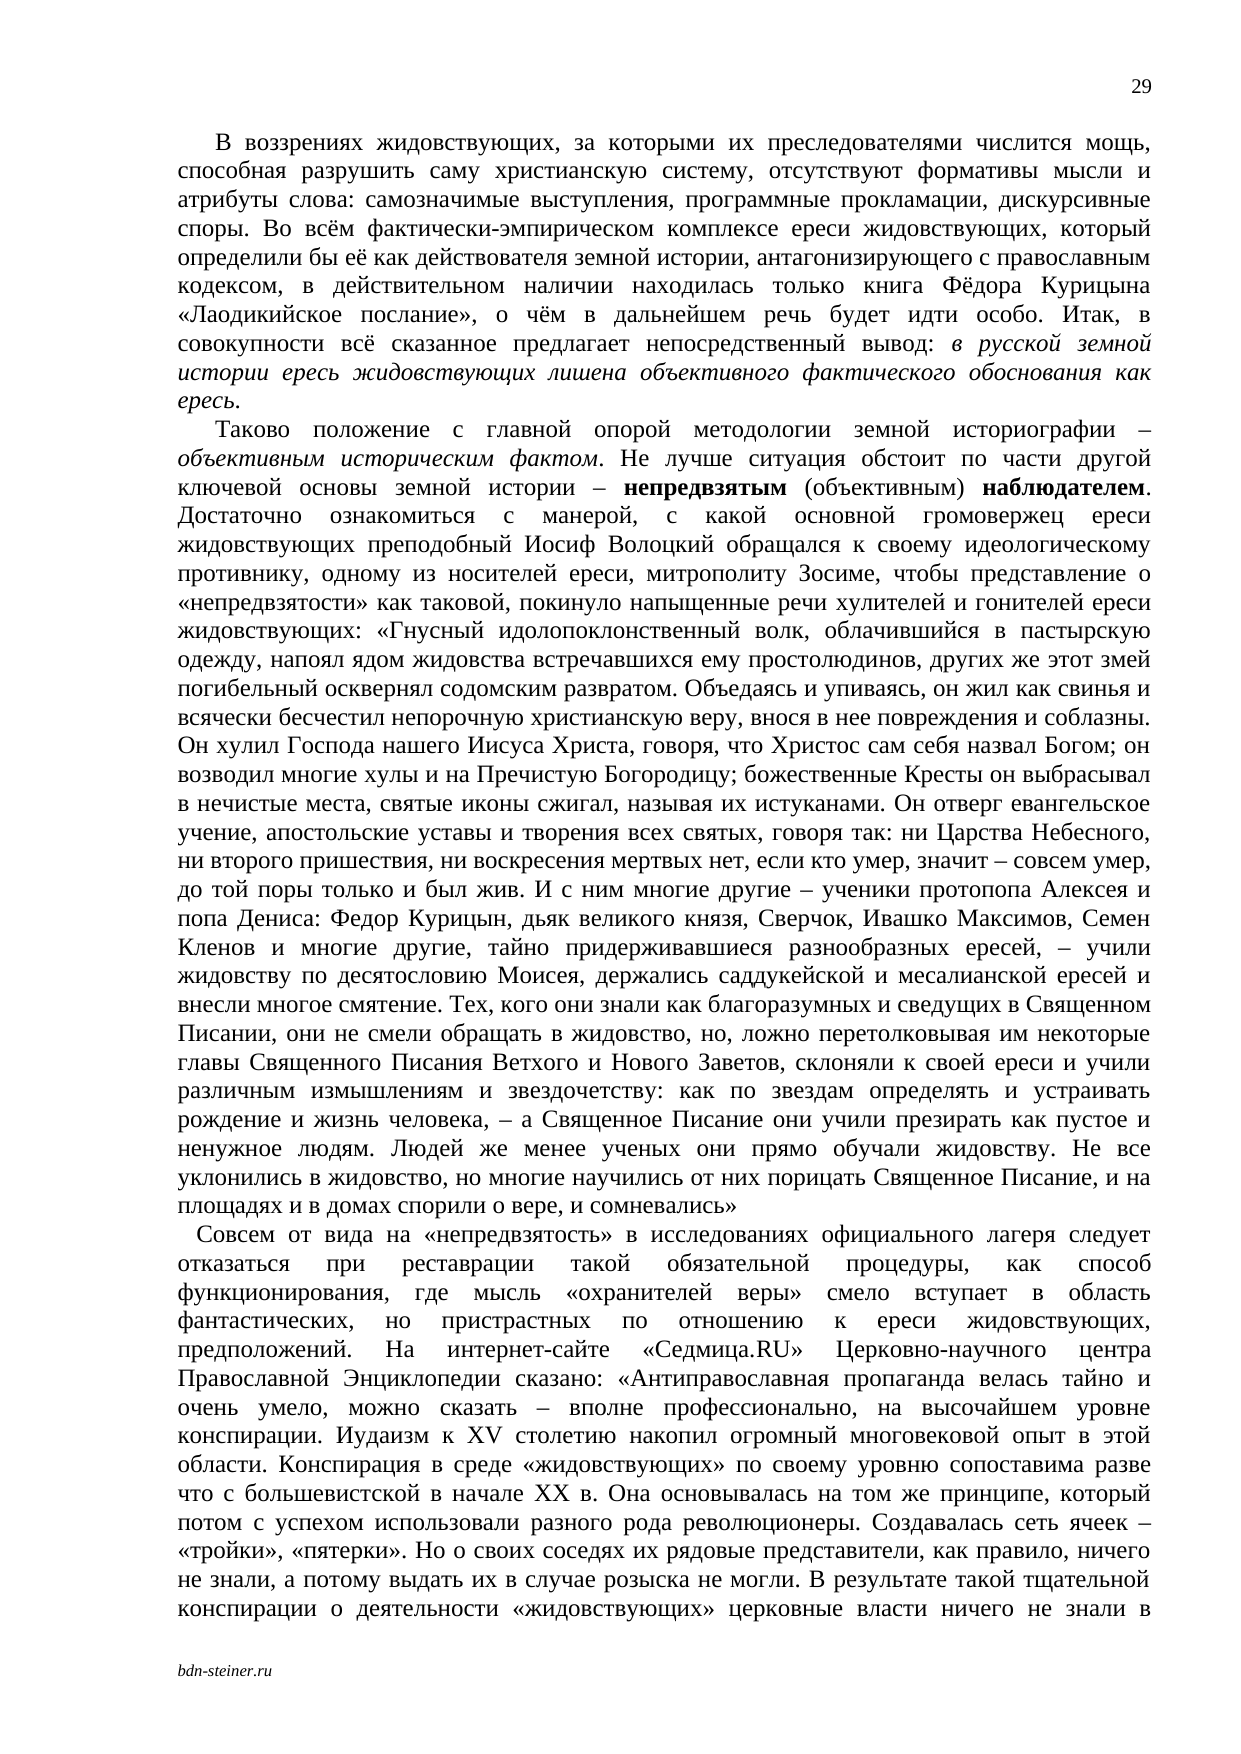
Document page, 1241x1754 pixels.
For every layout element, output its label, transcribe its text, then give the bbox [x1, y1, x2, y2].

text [177, 1219, 1152, 1622]
text Таково положение с главной опорой методологии земной историографии – объективным историческим фактом. Не лучше ситуация обстоит по части другой ключевой основы земной истории – непредвзятым (объективным) наблюдателем. Достаточно ознакомиться с манерой, с какой основной громовержец ереси жидовствующих преподобный Иосиф Волоцкий обращался к своему идеологическому противнику, одному из носителей ереси, митрополиту Зосиме, чтобы представление о «непредвзятости» как таковой, покинуло напыщенные речи хулителей и гонителей ереси жидовствующих: «Гнусный идолопоклонственный волк, облачившийся в пастырскую одежду, напоял ядом жидовства встречавшихся ему простолюдинов, других же этот змей погибельный осквернял содомским развратом. Объедаясь и упиваясь, он жил как свинья и всячески бесчестил непорочную христианскую веру, внося в нее повреждения и соблазны. Он хулил Господа нашего Иисуса Христа, говоря, что Христос сам себя назвал Богом; он возводил многие хулы и на Пречистую Богородицу; божественные Кресты он выбрасывал в нечистые места, святые иконы сжигал, называя их истуканами. Он отверг евангельское учение, апостольские уставы и творения всех святых, говоря так: ни Царства Небесного, ни второго пришествия, ни воскресения мертвых нет, если кто умер, значит – совсем умер, до той поры только и был жив. И с ним многие другие – ученики протопопа Алексея и попа Дениса: Федор Курицын, дьяк великого князя, Сверчок, Ивашко Максимов, Семен Кленов и многие другие, тайно придерживавшиеся разнообразных ересей, – учили жидовству по десятословию Моисея, держались саддукейской и месалианской ересей и внесли многое смятение. Тех, кого они знали как благоразумных и сведущих в Священном Писании, они не смели обращать в жидовство, но, ложно перетолковывая им некоторые главы Священного Писания Ветхого и Нового Заветов, склоняли к своей ереси и учили различным измышлениям и звездочетству: как по звездам определять и устраивать рождение и жизнь человека, – а Священное Писание они учили презирать как пустое и ненужное людям. Людей же менее ученых они прямо обучали жидовству. Не все уклонились в жидовство, но многие научились от них порицать Священное Писание, и на площадях и в домах спорили о вере, и сомневались» [177, 414, 1152, 1219]
text В воззрениях жидовствующих, за которыми их преследователями числится мощь, способная разрушить саму христианскую систему, отсутствуют формативы мысли и атрибуты слова: самозначимые выступления, программные прокламации, дискурсивные споры. Во всём фактически-эмпирическом комплексе ереси жидовствующих, который определили бы её как действователя земной истории, антагонизирующего с православным кодексом, в действительном наличии находилась только книга Фёдора Курицына «Лаодикийское послание», о чём в дальнейшем речь будет идти особо. Итак, в совокупности всё сказанное предлагает непосредственный вывод: в русской земной истории ересь жидовствующих лишена объективного фактического обоснования как ересь. [177, 127, 1152, 414]
